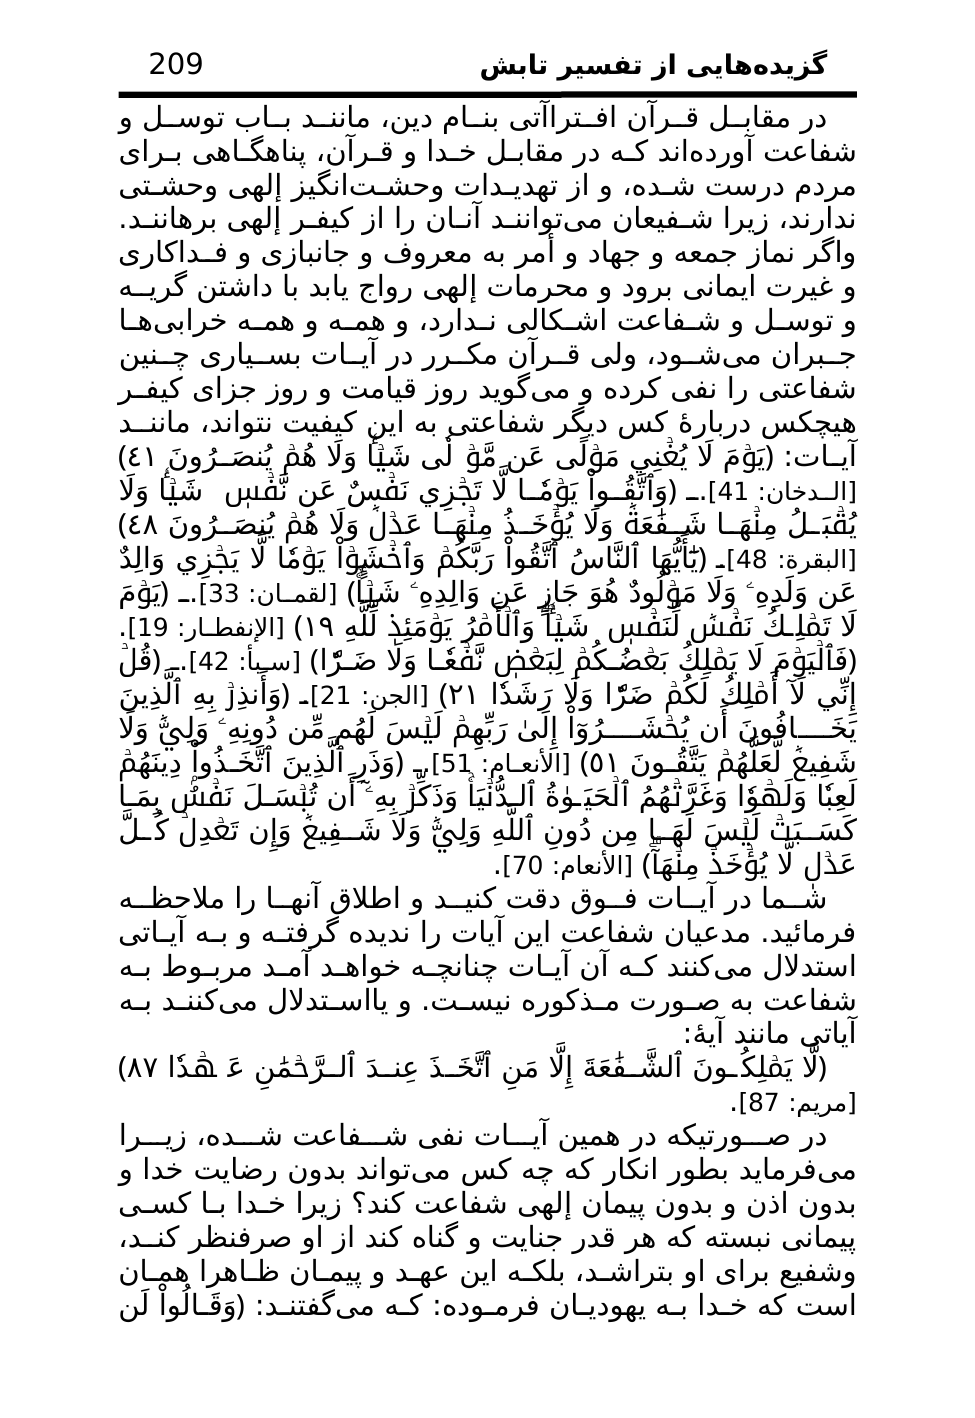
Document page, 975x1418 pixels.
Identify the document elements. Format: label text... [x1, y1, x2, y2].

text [118, 1119, 857, 1322]
text ﴿لَّا يَمۡلِكُونَ ٱلشَّفَٰعَةَ إِلَّا مَنِ ٱتَّخَذَ عِندَ ٱلرَّحۡمَٰنِ عَهۡدٗا ٨٧﴾ [مریم: 87]. [118, 1051, 857, 1119]
text در مقابل قرآن افتراآتی بنام دین، مانند باب توسل و شفاعت آورده‌اند که در مقابل خدا و قرآن، پناهگاهی برای مردم درست شده، و از تهدیدات وحشت‌انگیز إلهی وحشتی ندارند، زیرا شفیعان می‌توانند آنان را از کیفر إلهی برهانند. واگر نماز جمعه و جهاد و أمر به معروف و جانبازی و فداکاری و غیرت ایمانی برود و محرمات إلهی رواج یابد با داشتن گریه و توسل و شفاعت اشکالی ندارد، و همه و همه خرابی‌ها جبران می‌شود، ولی قرآن مکرر در آیات بسیاری چنین شفاعتی را نفی کرده و می‌گوید روز قیامت و روز جزای کیفر هیچکس دربارۀ کس دیگر شفاعتی به این کیفیت نتواند، مانند آیات: ﴿يَوۡمَ لَا يُغۡنِي مَوۡلًى عَن مَّوۡلٗى شَيۡ‍ٔٗا وَلَا هُمۡ يُنصَرُونَ ٤١﴾ [الدخان: 41]. ﴿وَٱتَّقُواْ يَوۡمٗا لَّا تَجۡزِي نَفۡسٌ عَن نَّفۡسٖ شَيۡ‍ٔٗا وَلَا يُقۡبَلُ مِنۡهَا شَفَٰعَةٞ وَلَا يُؤۡخَذُ مِنۡهَا عَدۡلٞ وَلَا هُمۡ يُنصَرُونَ ٤٨﴾ [البقرة: 48]. ﴿يَٰٓأَيُّهَا ٱلنَّاسُ ٱتَّقُواْ رَبَّكُمۡ وَٱخۡشَوۡاْ يَوۡمٗا لَّا يَجۡزِي وَالِدٌ عَن وَلَدِهِۦ وَلَا مَوۡلُودٌ هُوَ جَازٍ عَن وَالِدِهِۦ شَيۡ‍ًٔاۚ﴾ [لقمان: 33]. ﴿يَوۡمَ لَا تَمۡلِكُ نَفۡسٞ لِّنَفۡسٖ شَيۡ‍ٔٗاۖ وَٱلۡأَمۡرُ يَوۡمَئِذٖ لِّلَّهِ ١٩﴾ [الإنفطار: 19]. ﴿فَٱلۡيَوۡمَ لَا يَمۡلِكُ بَعۡضُكُمۡ لِبَعۡضٖ نَّفۡعٗا وَلَا ضَرّٗا﴾ [سبأ: 42]. ﴿قُلۡ إِنِّي لَآ أَمۡلِكُ لَكُمۡ ضَرّٗا وَلَا رَشَدٗا ٢١﴾ [الجن: 21]. ﴿وَأَنذِرۡ بِهِ ٱلَّذِينَ يَخَافُونَ أَن يُحۡشَرُوٓاْ إِلَىٰ رَبِّهِمۡ لَيۡسَ لَهُم مِّن دُونِهِۦ وَلِيّٞ وَلَا شَفِيعٞ لَّعَلَّهُمۡ يَتَّقُونَ ٥١﴾ [الأنعام: 51]. ﴿وَذَرِ ٱلَّذِينَ ٱتَّخَذُواْ دِينَهُمۡ لَعِبٗا وَلَهۡوٗا وَغَرَّتۡهُمُ ٱلۡحَيَوٰةُ ٱلدُّنۡيَاۚ وَذَكِّرۡ بِهِۦٓ أَن تُبۡسَلَ نَفۡسُۢ بِمَا كَسَبَتۡ لَيۡسَ لَهَا مِن دُونِ ٱللَّهِ وَلِيّٞ وَلَا شَفِيعٞ وَإِن تَعۡدِلۡ كُلَّ عَدۡلٖ لَّا يُؤۡخَذۡ مِنۡهَآۗ﴾ [الأنعام: 70]. [118, 100, 857, 881]
text شما در آیات فوق دقت کنید و اطلاق آنها را ملاحظه فرمائید. مدعیان شفاعت این آیات را ندیده گرفته و به آیاتی استدلال می‌کنند که آن آیات چنانچه خواهد آمد مربوط به شفاعت به صورت مذکوره نیست. و یااستدلال می‌کنند به آیاتی مانند آیۀ: [118, 881, 857, 1051]
